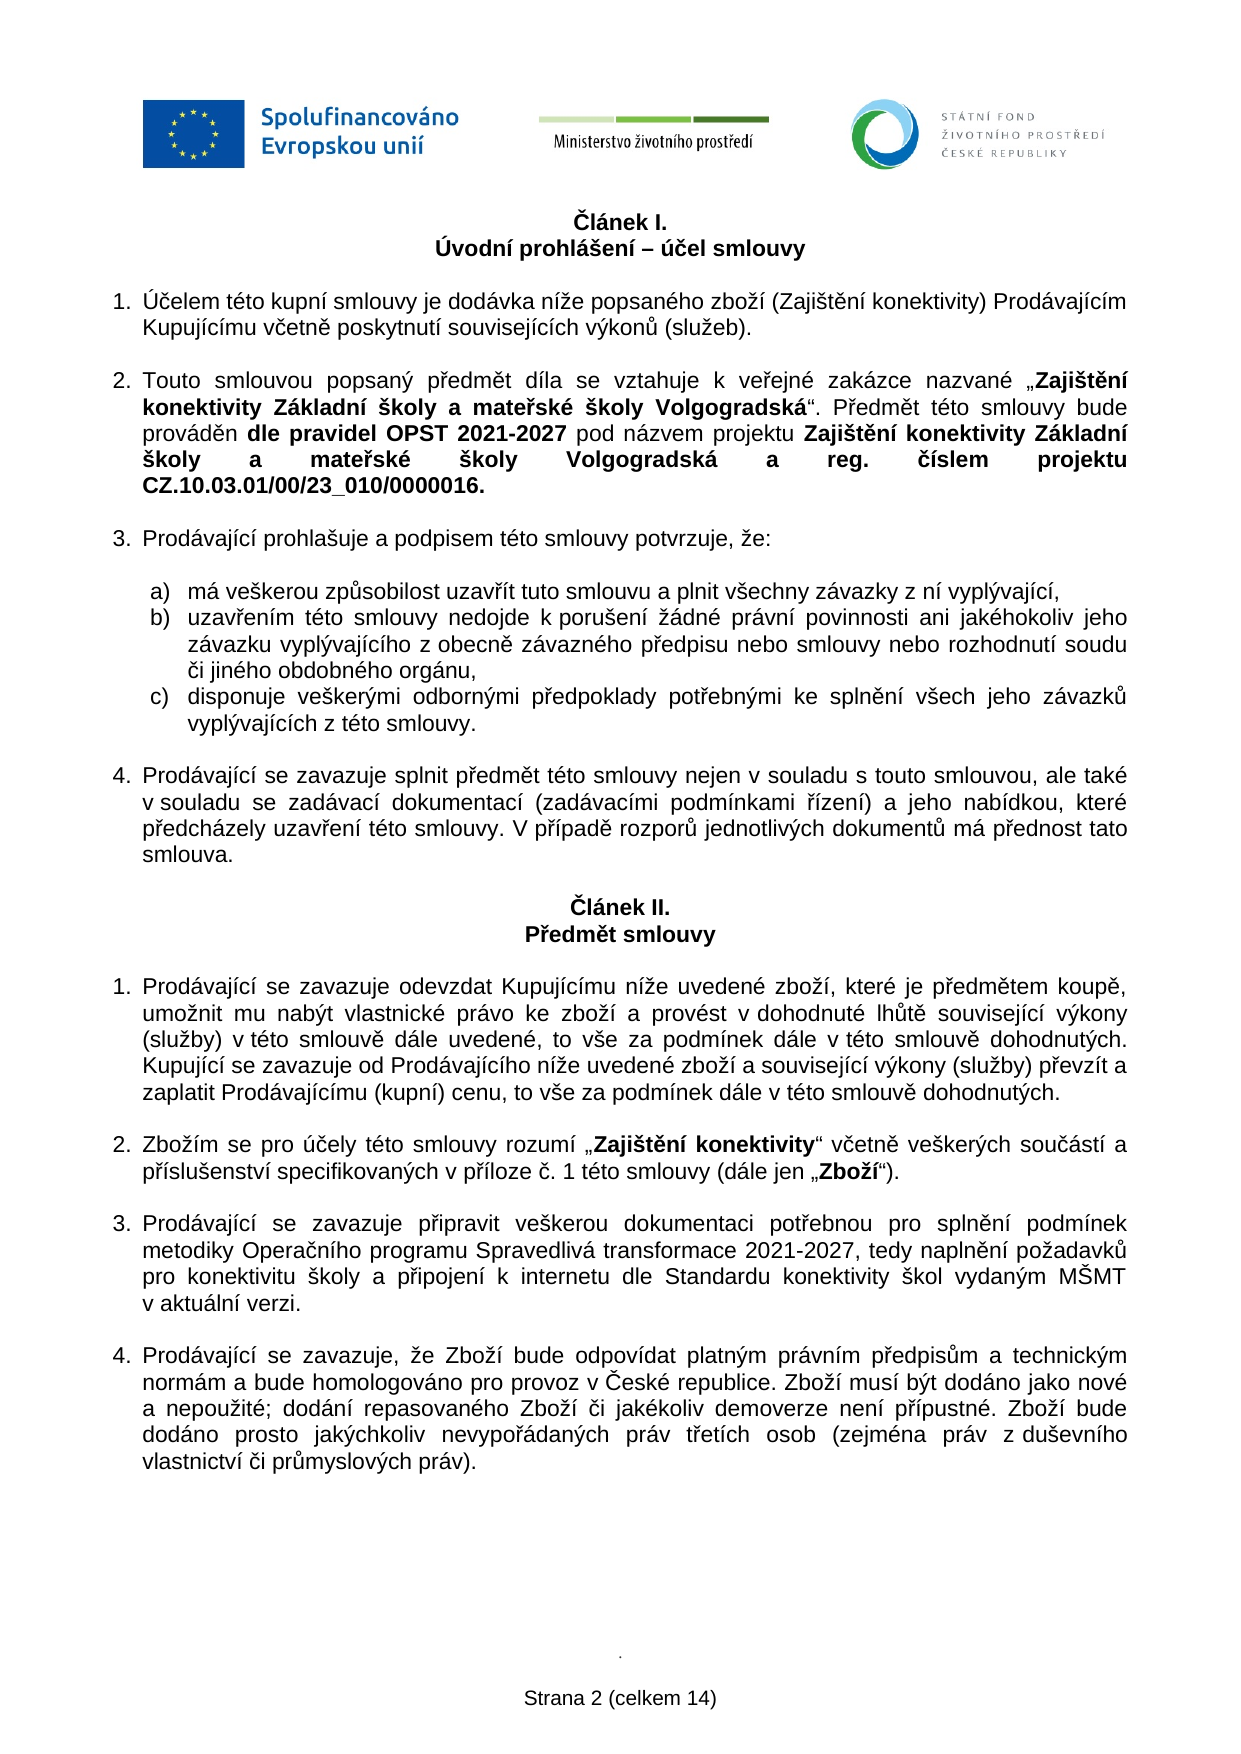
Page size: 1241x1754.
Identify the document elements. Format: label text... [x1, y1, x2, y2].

text Článek I. [112, 209, 1128, 235]
subtitle Účelem této kupní smlouvy je dodávka níže popsaného zboží (Zajištění konektivity) Prodávajícím Kupujícímu včetně poskytnutí souvisejících výkonů (služeb). [112, 288, 1128, 341]
subtitle Prodávající se zavazuje, že Zboží bude odpovídat platným právním předpisům a technickým normám a bude homologováno pro provoz v České republice. Zboží musí být dodáno jako nové a nepoužité; dodání repasovaného Zboží či jakékoliv demoverze není přípustné. Zboží bude dodáno prosto jakýchkoliv nevypořádaných práv třetích osob (zejména práv z duševního vlastnictví či průmyslových práv). [112, 1342, 1128, 1474]
subtitle uzavřením této smlouvy nedojde k porušení žádné právní povinnosti ani jakéhokoliv jeho závazku vyplývajícího z obecně závazného předpisu nebo smlouvy nebo rozhodnutí soudu či jiného obdobného orgánu, [150, 604, 1128, 683]
subtitle má veškerou způsobilost uzavřít tuto smlouvu a plnit všechny závazky z ní vyplývající, [150, 578, 1128, 604]
subtitle disponuje veškerými odbornými předpoklady potřebnými ke splnění všech jeho závazků vyplývajících z této smlouvy. [150, 683, 1128, 736]
subtitle Prodávající se zavazuje odevzdat Kupujícímu níže uvedené zboží, které je předmětem koupě, umožnit mu nabýt vlastnické právo ke zboží a provést v dohodnuté lhůtě související výkony (služby) v této smlouvě dále uvedené, to vše za podmínek dále v této smlouvě dohodnutých. Kupující se zavazuje od Prodávajícího níže uvedené zboží a související výkony (služby) převzít a zaplatit Prodávajícímu (kupní) cenu, to vše za podmínek dále v této smlouvě dohodnutých. [112, 973, 1128, 1105]
subtitle Touto smlouvou popsaný předmět díla se vztahuje k veřejné zakázce nazvané „Zajištění konektivity Základní školy a mateřské školy Volgogradská“. Předmět této smlouvy bude prováděn dle pravidel OPST 2021-2027 pod názvem projektu Zajištění konektivity Základní školy a mateřské školy Volgogradská a reg. číslem projektu CZ.10.03.01/00/23_010/0000016. [112, 367, 1128, 499]
subtitle Předmět smlouvy [112, 921, 1128, 947]
subtitle Článek II. [112, 894, 1128, 921]
subtitle Zbožím se pro účely této smlouvy rozumí „Zajištění konektivity“ včetně veškerých součástí a příslušenství specifikovaných v příloze č. 1 této smlouvy (dále jen „Zboží“). [112, 1131, 1128, 1184]
subtitle Úvodní prohlášení – účel smlouvy [112, 235, 1128, 262]
subtitle Prodávající prohlašuje a podpisem této smlouvy potvrzuje, že: [112, 525, 1128, 552]
subtitle Prodávající se zavazuje připravit veškerou dokumentaci potřebnou pro splnění podmínek metodiky Operačního programu Spravedlivá transformace 2021-2027, tedy naplnění požadavků pro konektivitu školy a připojení k internetu dle Standardu konektivity škol vydaným MŠMT v aktuální verzi. [112, 1210, 1128, 1316]
picture [112, 73, 1128, 185]
subtitle Prodávající se zavazuje splnit předmět této smlouvy nejen v souladu s touto smlouvou, ale také v souladu se zadávací dokumentací (zadávacími podmínkami řízení) a jeho nabídkou, které předcházely uzavření této smlouvy. V případě rozporů jednotlivých dokumentů má přednost tato smlouva. [112, 762, 1128, 868]
